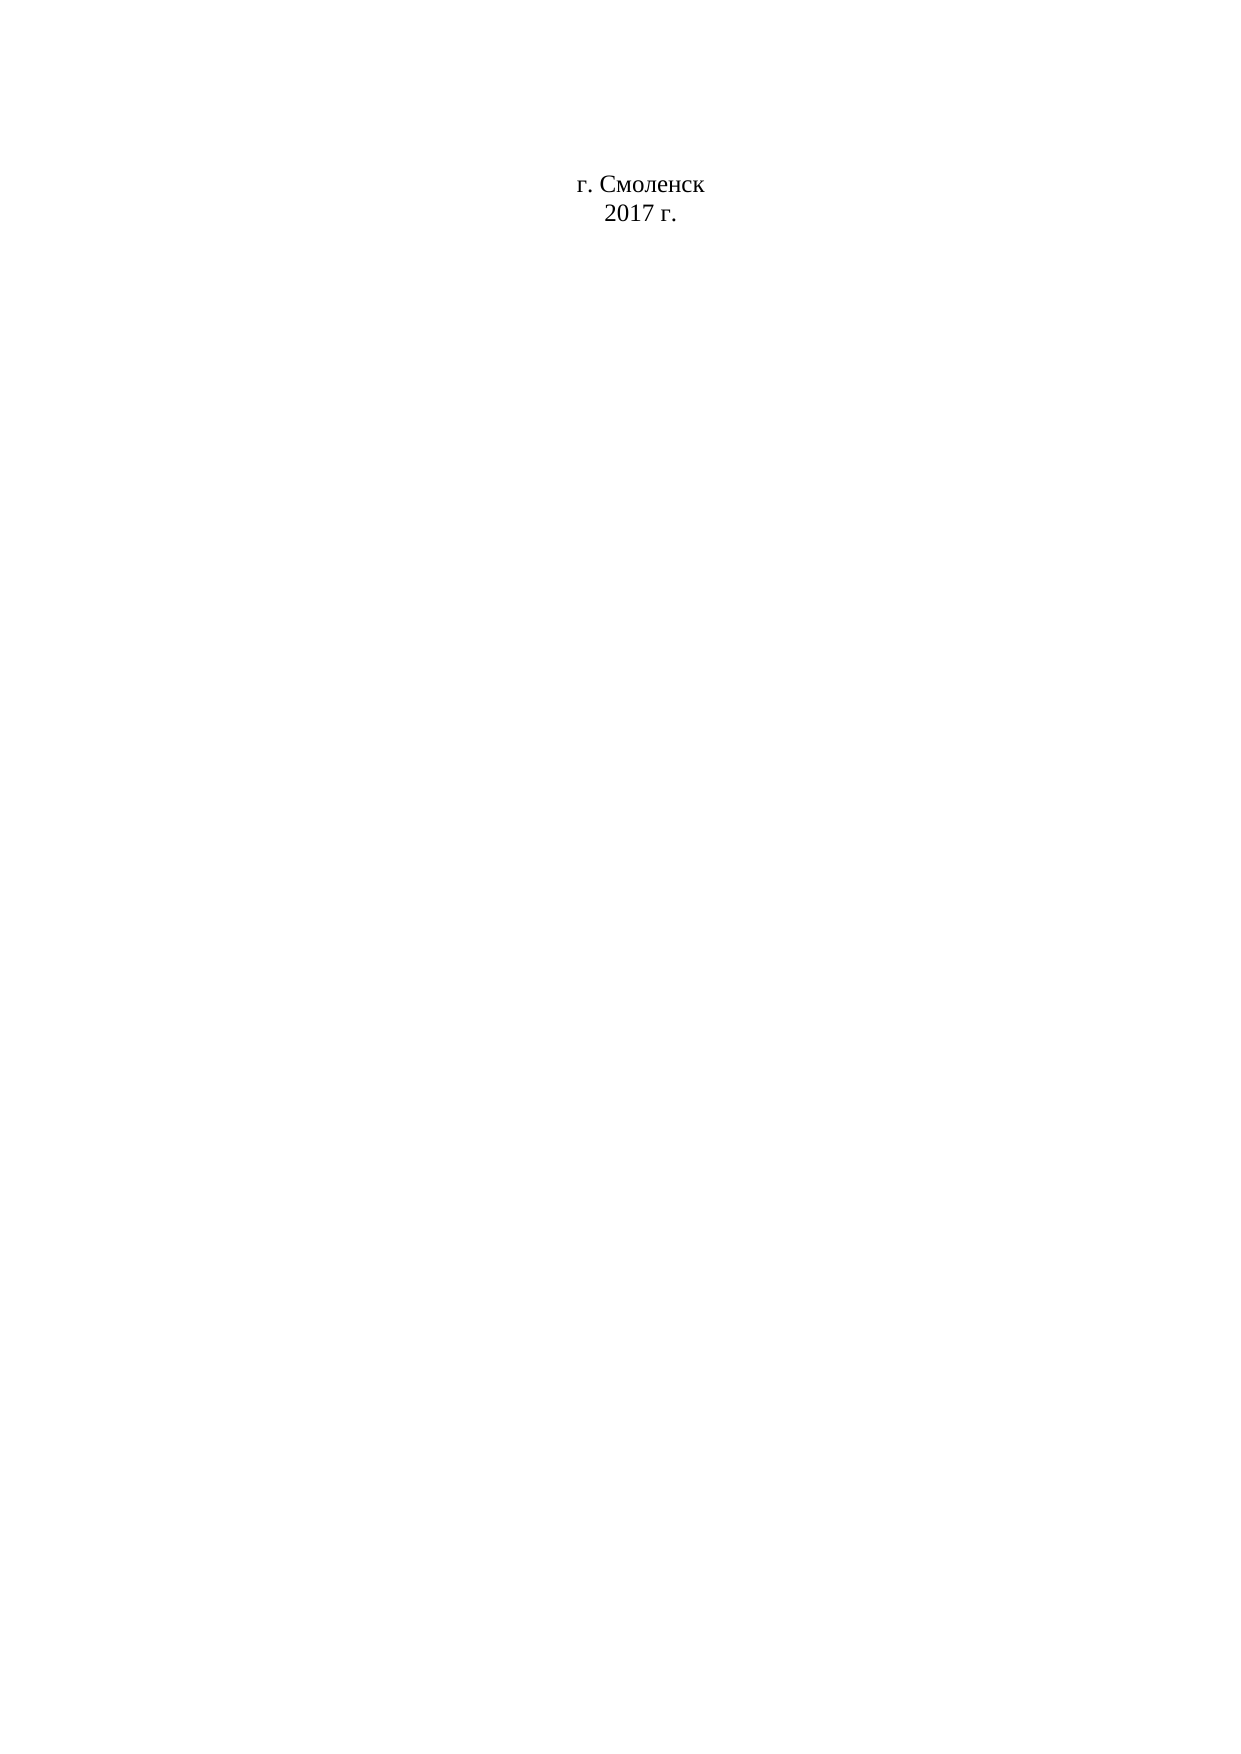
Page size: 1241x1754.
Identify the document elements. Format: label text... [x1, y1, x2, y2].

text г. Смоленск 2017 г. [129, 169, 1152, 227]
